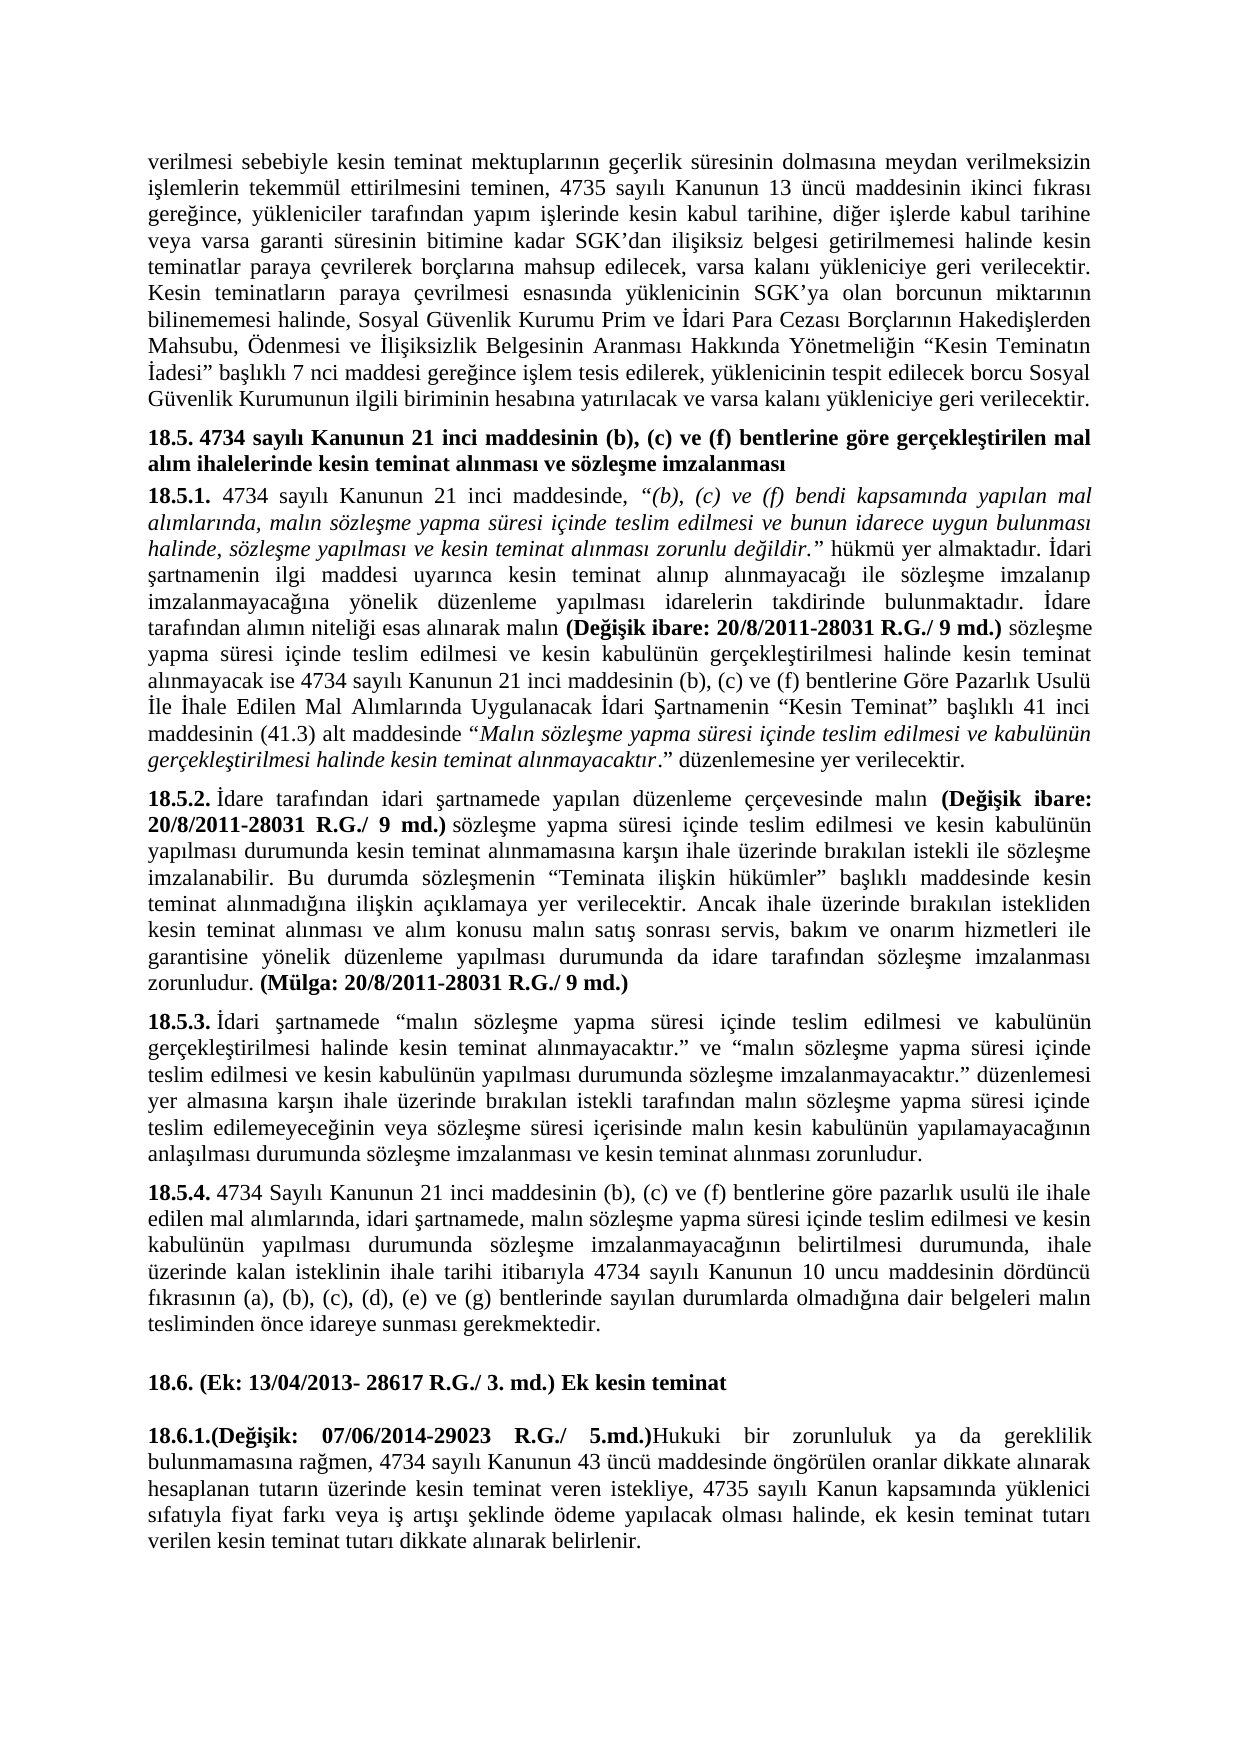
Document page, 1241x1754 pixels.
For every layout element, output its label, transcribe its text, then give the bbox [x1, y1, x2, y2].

text 18.5.3. İdari şartnamede “malın sözleşme yapma süresi içinde teslim edilmesi ve kabulünün gerçekleştirilmesi halinde kesin teminat alınmayacaktır.” ve “malın sözleşme yapma süresi içinde teslim edilmesi ve kesin kabulünün yapılması durumunda sözleşme imzalanmayacaktır.” düzenlemesi yer almasına karşın ihale üzerinde bırakılan istekli tarafından malın sözleşme yapma süresi içinde teslim edilemeyeceğinin veya sözleşme süresi içerisinde malın kesin kabulünün yapılamayacağının anlaşılması durumunda sözleşme imzalanması ve kesin teminat alınması zorunludur. [148, 1008, 1092, 1166]
text 18.6. (Ek: 13/04/2013- 28617 R.G./ 3. md.) Ek kesin teminat [148, 1369, 1092, 1396]
text 18.6.1.(Değişik: 07/06/2014-29023 R.G./ 5.md.)Hukuki bir zorunluluk ya da gereklilik bulunmamasına rağmen, 4734 sayılı Kanunun 43 üncü maddesinde öngörülen oranlar dikkate alınarak hesaplanan tutarın üzerinde kesin teminat veren istekliye, 4735 sayılı Kanun kapsamında yüklenici sıfatıyla fiyat farkı veya iş artışı şeklinde ödeme yapılacak olması halinde, ek kesin teminat tutarı verilen kesin teminat tutarı dikkate alınarak belirlenir. [148, 1422, 1092, 1554]
text 18.5. 4734 sayılı Kanunun 21 inci maddesinin (b), (c) ve (f) bentlerine göre gerçekleştirilen mal alım ihalelerinde kesin teminat alınması ve sözleşme imzalanması [148, 424, 1092, 476]
text 18.5.4. 4734 Sayılı Kanunun 21 inci maddesinin (b), (c) ve (f) bentlerine göre pazarlık usulü ile ihale edilen mal alımlarında, idari şartnamede, malın sözleşme yapma süresi içinde teslim edilmesi ve kesin kabulünün yapılması durumunda sözleşme imzalanmayacağının belirtilmesi durumunda, ihale üzerinde kalan isteklinin ihale tarihi itibarıyla 4734 sayılı Kanunun 10 uncu maddesinin dördüncü fıkrasının (a), (b), (c), (d), (e) ve (g) bentlerinde sayılan durumlarda olmadığına dair belgeleri malın tesliminden önce idareye sunması gerekmektedir. [148, 1179, 1092, 1337]
text 18.5.1. 4734 sayılı Kanunun 21 inci maddesinde, “(b), (c) ve (f) bendi kapsamında yapılan mal alımlarında, malın sözleşme yapma süresi içinde teslim edilmesi ve bunun idarece uygun bulunması halinde, sözleşme yapılması ve kesin teminat alınması zorunlu değildir.” hükmü yer almaktadır. İdari şartnamenin ilgi maddesi uyarınca kesin teminat alınıp alınmayacağı ile sözleşme imzalanıp imzalanmayacağına yönelik düzenleme yapılması idarelerin takdirinde bulunmaktadır. İdare tarafından alımın niteliği esas alınarak malın (Değişik ibare: 20/8/2011-28031 R.G./ 9 md.) sözleşme yapma süresi içinde teslim edilmesi ve kesin kabulünün gerçekleştirilmesi halinde kesin teminat alınmayacak ise 4734 sayılı Kanunun 21 inci maddesinin (b), (c) ve (f) bentlerine Göre Pazarlık Usulü İle İhale Edilen Mal Alımlarında Uygulanacak İdari Şartnamenin “Kesin Teminat” başlıklı 41 inci maddesinin (41.3) alt maddesinde “Malın sözleşme yapma süresi içinde teslim edilmesi ve kabulünün gerçekleştirilmesi halinde kesin teminat alınmayacaktır.” düzenlemesine yer verilecektir. [148, 482, 1092, 772]
text 18.5.2. İdare tarafından idari şartnamede yapılan düzenleme çerçevesinde malın (Değişik ibare: 20/8/2011-28031 R.G./ 9 md.) sözleşme yapma süresi içinde teslim edilmesi ve kesin kabulünün yapılması durumunda kesin teminat alınmamasına karşın ihale üzerinde bırakılan istekli ile sözleşme imzalanabilir. Bu durumda sözleşmenin “Teminata ilişkin hükümler” başlıklı maddesinde kesin teminat alınmadığına ilişkin açıklamaya yer verilecektir. Ancak ihale üzerinde bırakılan istekliden kesin teminat alınması ve alım konusu malın satış sonrası servis, bakım ve onarım hizmetleri ile garantisine yönelik düzenleme yapılması durumunda da idare tarafından sözleşme imzalanması zorunludur. (Mülga: 20/8/2011-28031 R.G./ 9 md.) [148, 785, 1092, 996]
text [148, 148, 1092, 411]
